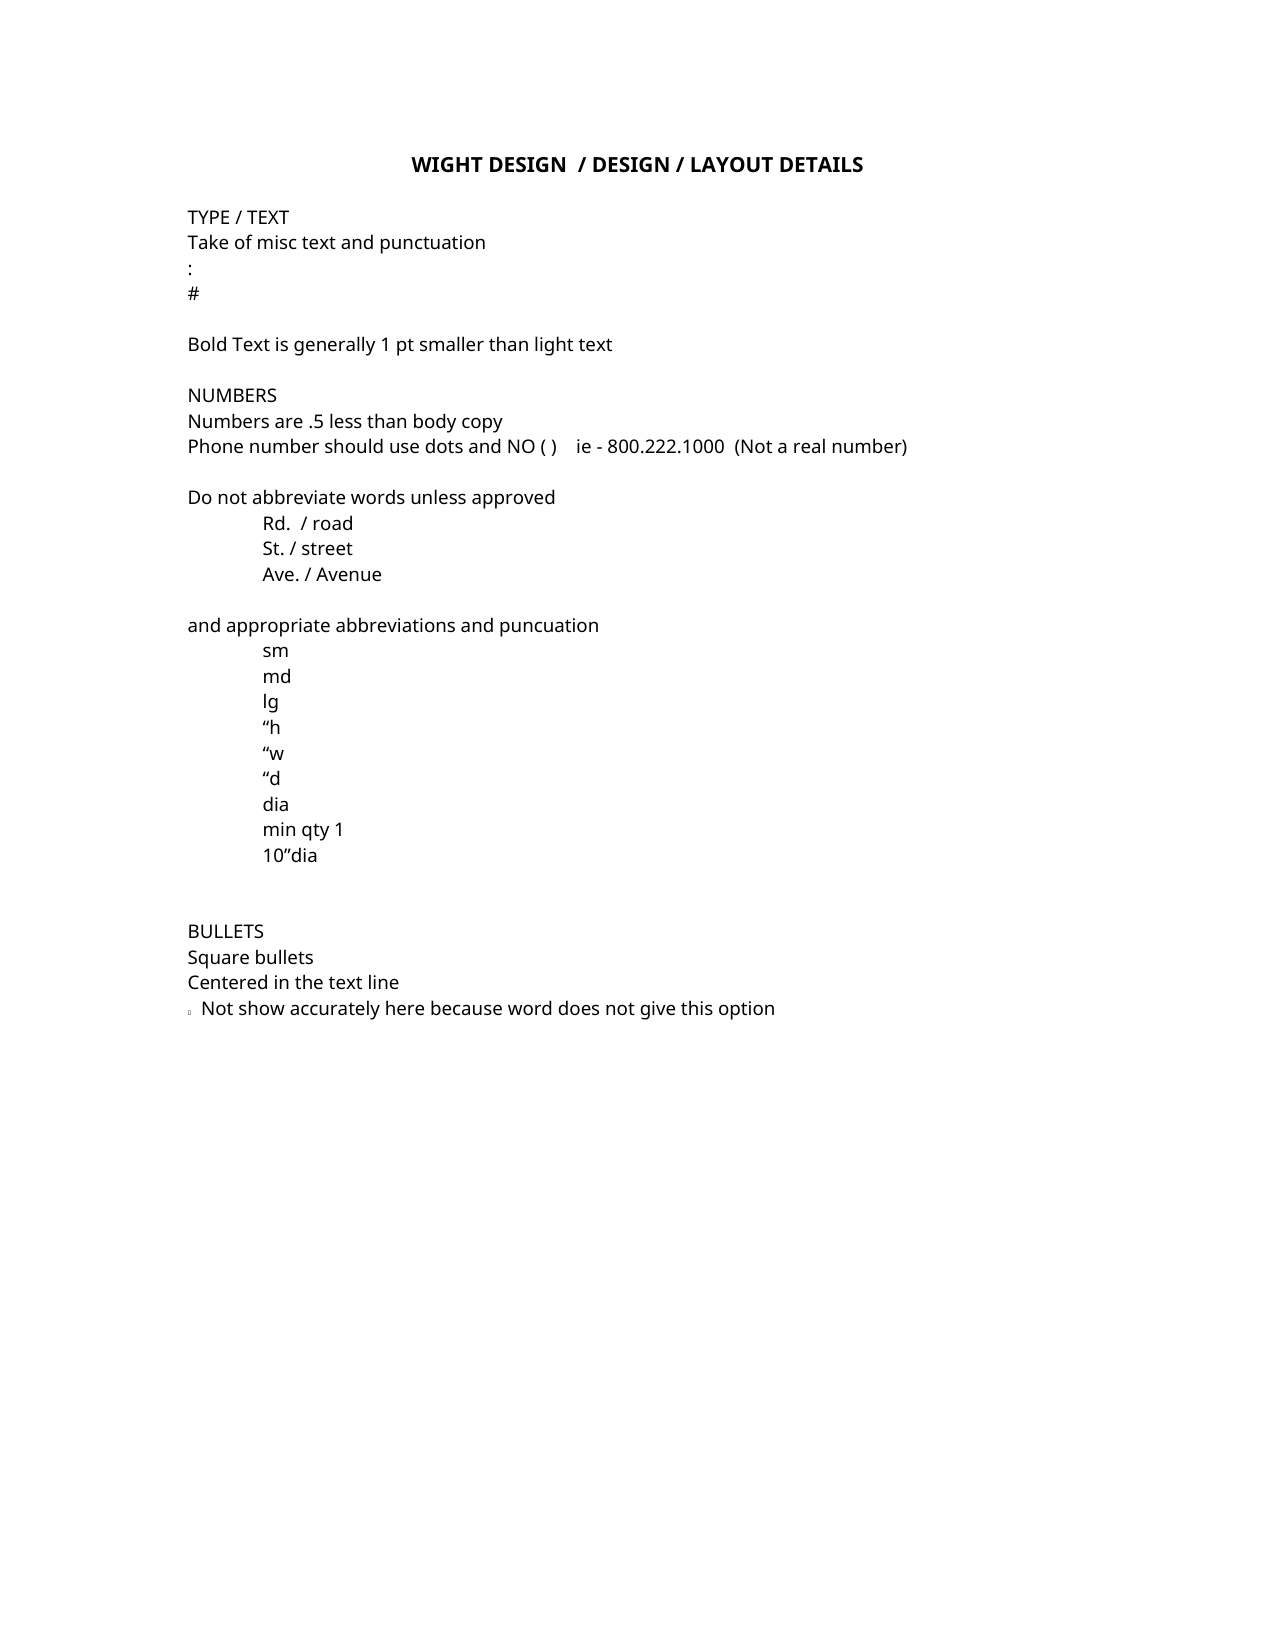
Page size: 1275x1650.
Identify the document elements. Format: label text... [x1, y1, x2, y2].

text # [187, 281, 1087, 306]
text Phone number should use dots and NO ( ) ie - 800.222.1000 (Not a real number) [187, 434, 1087, 459]
text BULLETS [187, 918, 1087, 944]
text sm [187, 638, 1087, 663]
text Rd. / road [187, 510, 1087, 536]
text Bold Text is generally 1 pt smaller than light text [187, 332, 1087, 357]
text : [187, 255, 1087, 281]
text “w [187, 740, 1087, 765]
text TYPE / TEXT [187, 204, 1087, 229]
text and appropriate abbreviations and puncuation [187, 612, 1087, 638]
text  Not show accurately here because word does not give this option [187, 995, 1087, 1021]
text dia [187, 791, 1087, 816]
text lg [187, 689, 1087, 714]
text md [187, 663, 1087, 689]
text St. / street [187, 536, 1087, 561]
text Take of misc text and punctuation [187, 229, 1087, 255]
text Do not abbreviate words unless approved [187, 485, 1087, 510]
text WIGHT DESIGN / DESIGN / LAYOUT DETAILS [187, 150, 1087, 178]
text Square bullets [187, 944, 1087, 969]
text “h [187, 714, 1087, 740]
text Numbers are .5 less than body copy [187, 408, 1087, 434]
text Centered in the text line [187, 969, 1087, 995]
text Ave. / Avenue [187, 561, 1087, 587]
text min qty 1 [187, 816, 1087, 842]
text 10”dia [187, 842, 1087, 867]
text “d [187, 765, 1087, 791]
text NUMBERS [187, 383, 1087, 408]
